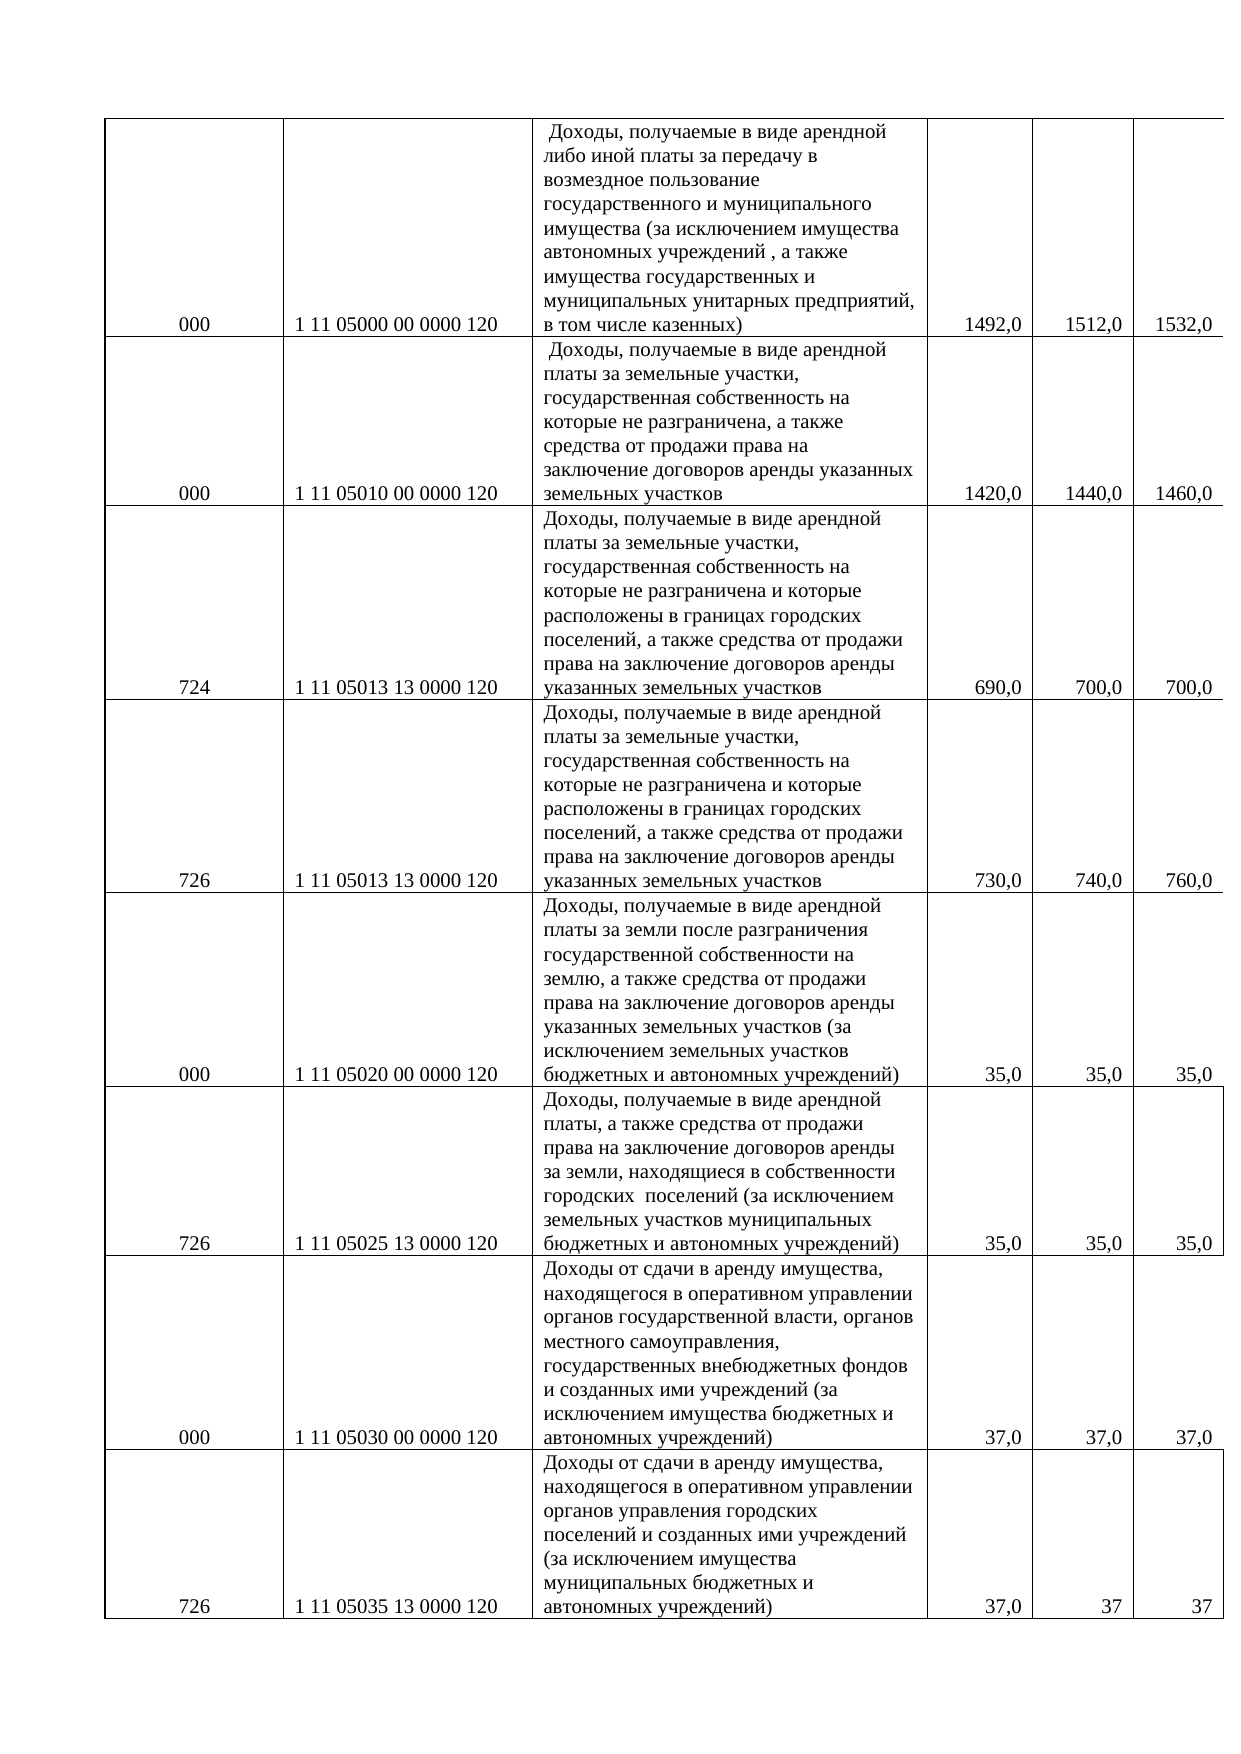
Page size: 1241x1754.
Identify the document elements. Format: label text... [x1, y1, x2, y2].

table_cell 1440,0 [1033, 337, 1133, 505]
table_cell Доходы от сдачи в аренду имущества, находящегося в оперативном управлении органов управления городских поселений и созданных ими учреждений (за исключением имущества муниципальных бюджетных и автономных учреждений) [533, 1450, 927, 1618]
table_cell 000 [106, 337, 283, 505]
table_cell 1420,0 [928, 337, 1032, 505]
table_cell 1 11 05030 00 0000 120 [284, 1256, 532, 1449]
table_cell 724 [106, 506, 283, 699]
table_cell 37,0 [1134, 1256, 1223, 1449]
table_cell 000 [106, 1256, 283, 1449]
table_cell 35,0 [1134, 893, 1223, 1086]
table_cell 740,0 [1033, 700, 1133, 892]
table_cell 1 11 05035 13 0000 120 [284, 1450, 532, 1618]
table_cell 35,0 [928, 1087, 1032, 1255]
table_cell 35,0 [1033, 1087, 1133, 1255]
table_cell 726 [106, 1087, 283, 1255]
table_cell 000 [106, 893, 283, 1086]
table_cell 35,0 [1134, 1087, 1223, 1255]
table_cell 1 11 05025 13 0000 120 [284, 1087, 532, 1255]
table_cell 690,0 [928, 506, 1032, 699]
table_cell 1 11 05010 00 0000 120 [284, 337, 532, 505]
table_cell 730,0 [928, 700, 1032, 892]
table_cell 700,0 [1134, 506, 1223, 699]
table_cell 35,0 [1033, 893, 1133, 1086]
table_cell Доходы, получаемые в виде арендной платы за земельные участки, государственная собственность на которые не разграничена и которые расположены в границах городских поселений, а также средства от продажи права на заключение договоров аренды указанных земельных участков [533, 700, 927, 892]
table_cell 1 11 05013 13 0000 120 [284, 700, 532, 892]
table_cell 37,0 [928, 1256, 1032, 1449]
table_cell 37 [1134, 1450, 1223, 1618]
table_cell 37 [1033, 1450, 1133, 1618]
table_cell 37,0 [1033, 1256, 1133, 1449]
table_cell 700,0 [1033, 506, 1133, 699]
table_cell Доходы, получаемые в виде арендной платы за земли после разграничения государственной собственности на землю, а также средства от продажи права на заключение договоров аренды указанных земельных участков (за исключением земельных участков бюджетных и автономных учреждений) [533, 893, 927, 1086]
table_cell 1 11 05000 00 0000 120 [284, 119, 532, 336]
table_cell 760,0 [1134, 700, 1223, 892]
table_cell 1 11 05013 13 0000 120 [284, 506, 532, 699]
table_cell Доходы, получаемые в виде арендной платы за земельные участки, государственная собственность на которые не разграничена, а также средства от продажи права на заключение договоров аренды указанных земельных участков [533, 337, 927, 505]
table_cell Доходы, получаемые в виде арендной либо иной платы за передачу в возмездное пользование государственного и муниципального имущества (за исключением имущества автономных учреждений , а также имущества государственных и муниципальных унитарных предприятий, в том числе казенных) [533, 119, 927, 336]
table_cell 37,0 [928, 1450, 1032, 1618]
table_cell Доходы, получаемые в виде арендной платы, а также средства от продажи права на заключение договоров аренды за земли, находящиеся в собственности городских поселений (за исключением земельных участков муниципальных бюджетных и автономных учреждений) [533, 1087, 927, 1255]
table_cell 1492,0 [928, 119, 1032, 336]
table_cell Доходы, получаемые в виде арендной платы за земельные участки, государственная собственность на которые не разграничена и которые расположены в границах городских поселений, а также средства от продажи права на заключение договоров аренды указанных земельных участков [533, 506, 927, 699]
table_cell 726 [106, 700, 283, 892]
table_cell Доходы от сдачи в аренду имущества, находящегося в оперативном управлении органов государственной власти, органов местного самоуправления, государственных внебюджетных фондов и созданных ими учреждений (за исключением имущества бюджетных и автономных учреждений) [533, 1256, 927, 1449]
table_cell 1532,0 [1134, 119, 1223, 336]
table_cell 726 [106, 1450, 283, 1618]
table_cell 1 11 05020 00 0000 120 [284, 893, 532, 1086]
table_cell 35,0 [928, 893, 1032, 1086]
table_cell 000 [106, 119, 283, 336]
table_cell 1512,0 [1033, 119, 1133, 336]
table_cell 1460,0 [1134, 337, 1223, 505]
